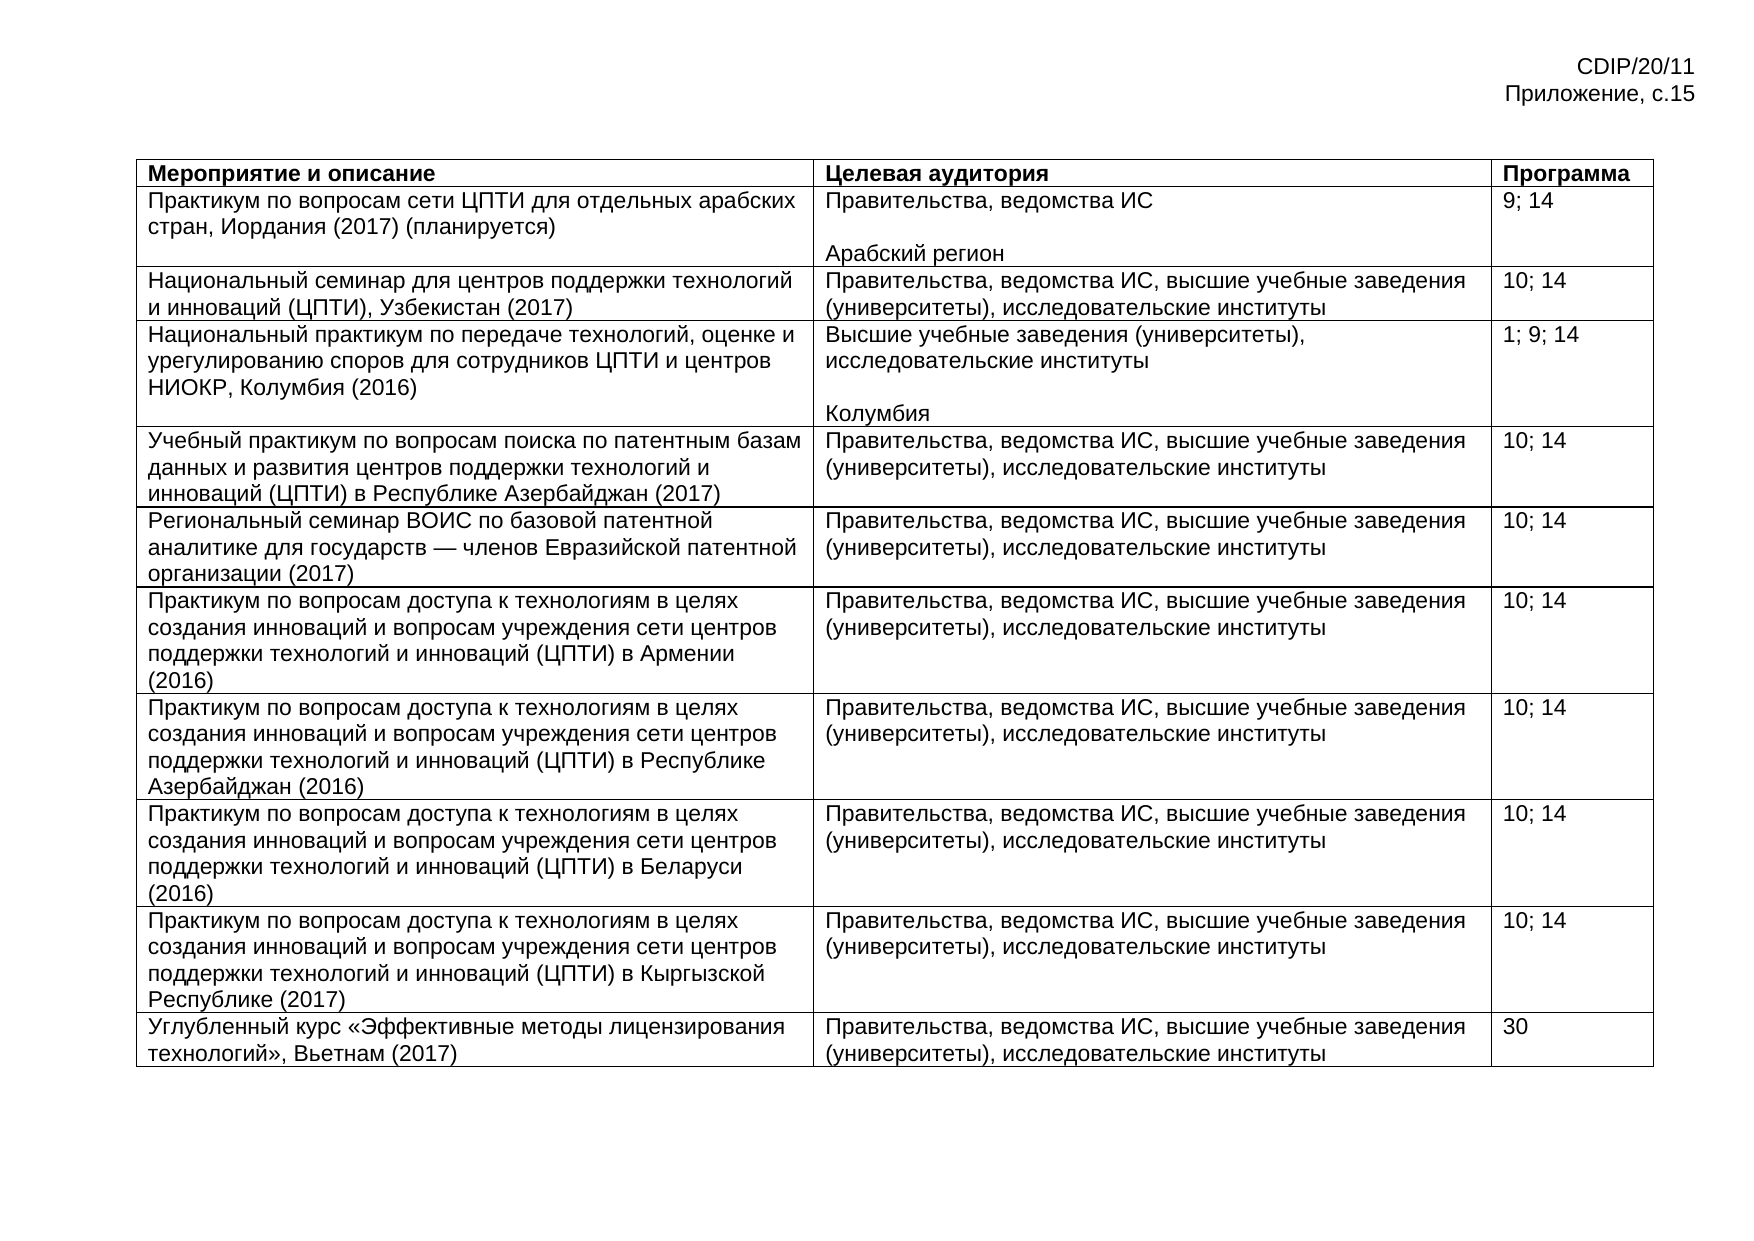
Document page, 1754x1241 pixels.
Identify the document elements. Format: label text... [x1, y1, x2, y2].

table_cell 10; 14 [1492, 694, 1653, 799]
table_cell 1; 9; 14 [1492, 321, 1653, 426]
table_cell 9; 14 [1492, 187, 1653, 266]
table_cell Правительства, ведомства ИС, высшие учебные заведения (университеты), исследовательские институты [814, 800, 1491, 906]
table_cell 10; 14 [1492, 267, 1653, 320]
table_cell 10; 14 [1492, 508, 1653, 586]
table_cell Правительства, ведомства ИС Арабский регион [814, 187, 1491, 266]
table_cell Углубленный курс «Эффективные методы лицензирования технологий», Вьетнам (2017) [137, 1013, 813, 1066]
table_cell Правительства, ведомства ИС, высшие учебные заведения (университеты), исследовательские институты [814, 508, 1491, 586]
table_cell 10; 14 [1492, 907, 1653, 1012]
table_cell 10; 14 [1492, 800, 1653, 906]
table_cell Правительства, ведомства ИС, высшие учебные заведения (университеты), исследовательские институты [814, 427, 1491, 506]
table_cell Правительства, ведомства ИС, высшие учебные заведения (университеты), исследовательские институты [814, 267, 1491, 320]
table_cell Национальный семинар для центров поддержки технологий и инноваций (ЦПТИ), Узбекистан (2017) [137, 267, 813, 320]
table_cell Практикум по вопросам доступа к технологиям в целях создания инноваций и вопросам учреждения сети центров поддержки технологий и инноваций (ЦПТИ) в Беларуси (2016) [137, 800, 813, 906]
table_header Программа [1492, 160, 1653, 186]
table_cell 30 [1492, 1013, 1653, 1066]
table_cell Практикум по вопросам доступа к технологиям в целях создания инноваций и вопросам учреждения сети центров поддержки технологий и инноваций (ЦПТИ) в Кыргызской Республике (2017) [137, 907, 813, 1012]
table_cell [814, 1013, 1491, 1066]
table_cell Национальный практикум по передаче технологий, оценке и урегулированию споров для сотрудников ЦПТИ и центров НИОКР, Колумбия (2016) [137, 321, 813, 426]
table_header Мероприятие и описание [137, 160, 813, 186]
table_cell 10; 14 [1492, 588, 1653, 693]
table_cell Учебный практикум по вопросам поиска по патентным базам данных и развития центров поддержки технологий и инноваций (ЦПТИ) в Республике Азербайджан (2017) [137, 427, 813, 506]
table_cell Практикум по вопросам доступа к технологиям в целях создания инноваций и вопросам учреждения сети центров поддержки технологий и инноваций (ЦПТИ) в Республике Азербайджан (2016) [137, 694, 813, 799]
table_header Целевая аудитория [814, 160, 1491, 186]
table_cell Правительства, ведомства ИС, высшие учебные заведения (университеты), исследовательские институты [814, 694, 1491, 799]
table_cell Практикум по вопросам сети ЦПТИ для отдельных арабских стран, Иордания (2017) (планируется) [137, 187, 813, 266]
table_cell Правительства, ведомства ИС, высшие учебные заведения (университеты), исследовательские институты [814, 588, 1491, 693]
table_cell Региональный семинар ВОИС по базовой патентной аналитике для государств — членов Евразийской патентной организации (2017) [137, 508, 813, 586]
table_cell Высшие учебные заведения (университеты), исследовательские институты Колумбия [814, 321, 1491, 426]
table_cell Практикум по вопросам доступа к технологиям в целях создания инноваций и вопросам учреждения сети центров поддержки технологий и инноваций (ЦПТИ) в Армении (2016) [137, 588, 813, 693]
table_cell 10; 14 [1492, 427, 1653, 506]
table_cell Правительства, ведомства ИС, высшие учебные заведения (университеты), исследовательские институты [814, 907, 1491, 1012]
